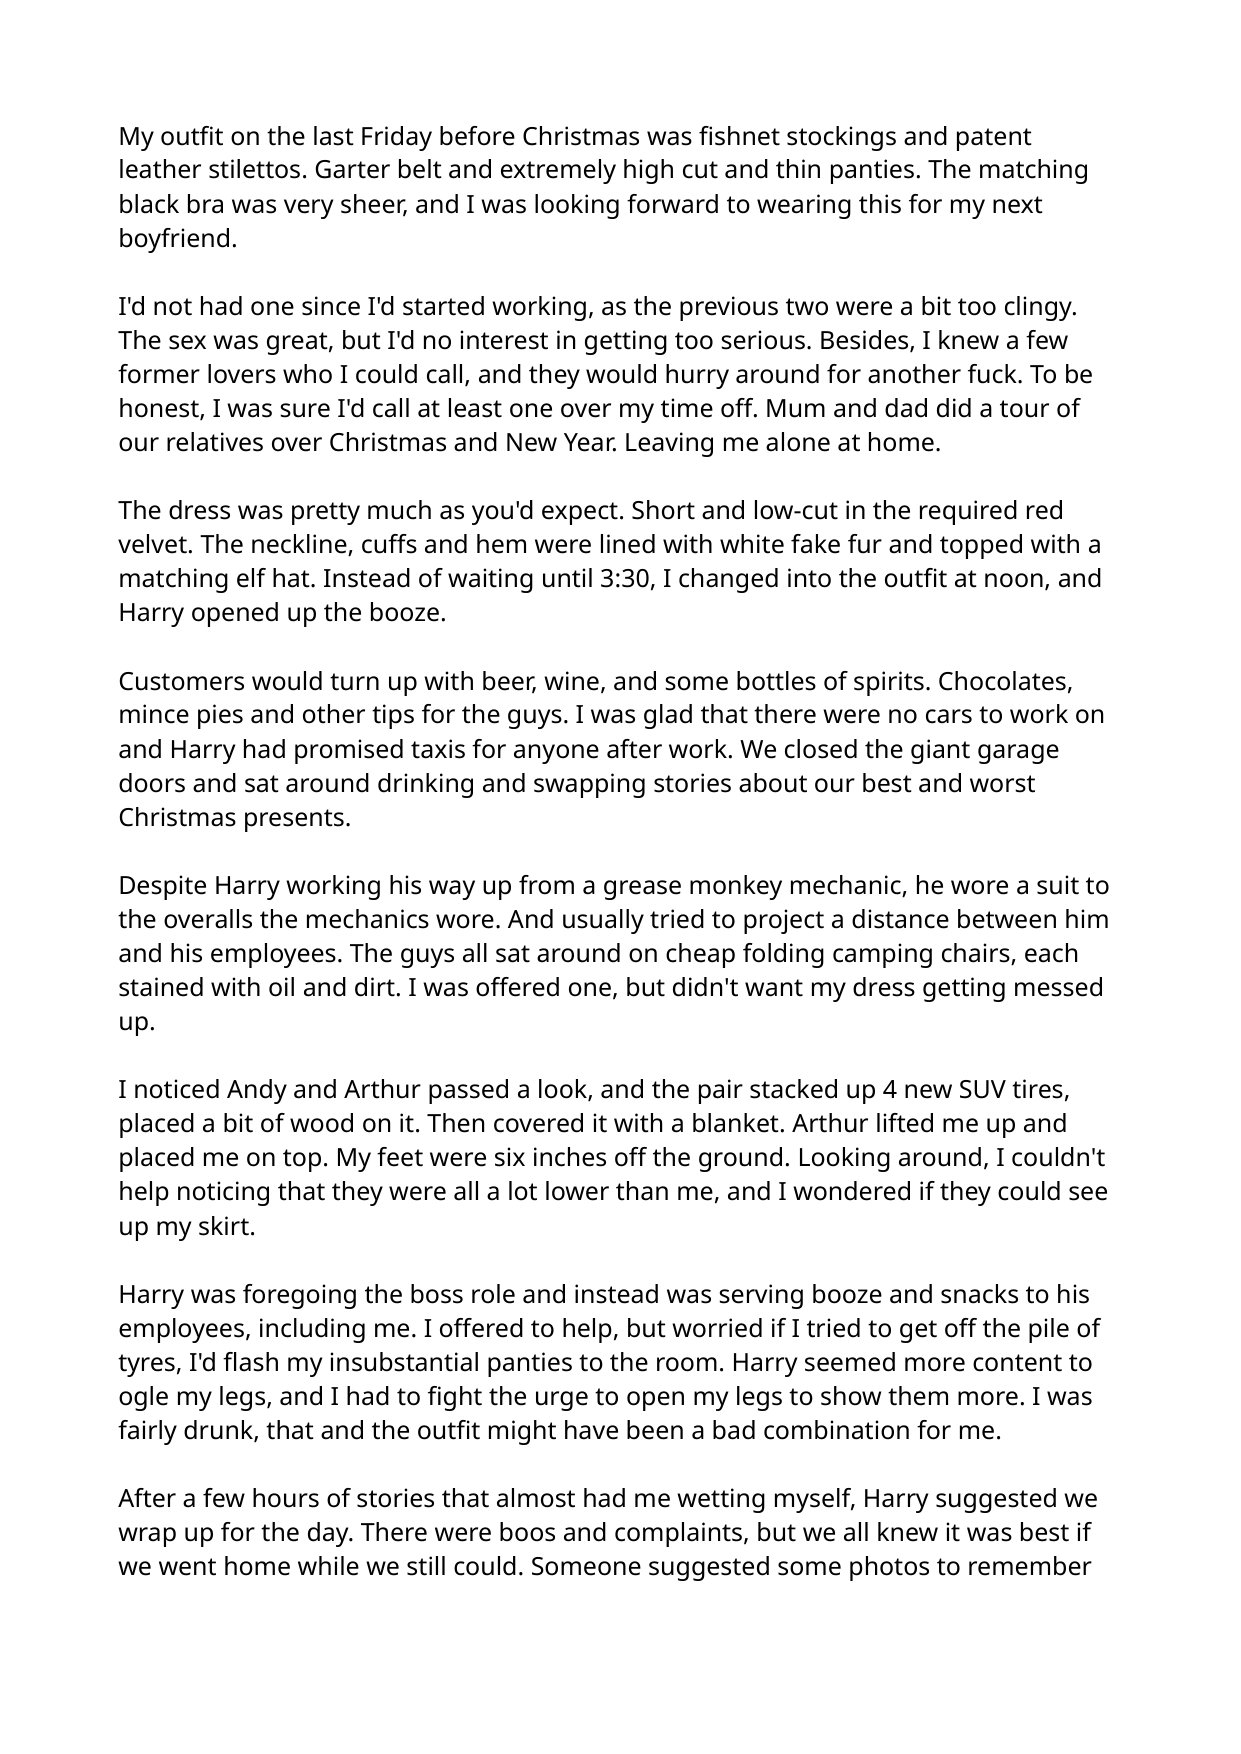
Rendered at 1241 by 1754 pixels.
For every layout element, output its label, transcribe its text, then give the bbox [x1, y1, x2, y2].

text The dress was pretty much as you'd expect. Short and low-cut in the required red velvet. The neckline, cuffs and hem were lined with white fake fur and topped with a matching elf hat. Instead of waiting until 3:30, I changed into the outfit at noon, and Harry opened up the booze. [118, 493, 1122, 629]
text My outfit on the last Friday before Christmas was fishnet stockings and patent leather stilettos. Garter belt and extremely high cut and thin panties. The matching black bra was very sheer, and I was looking forward to wearing this for my next boyfriend. [118, 118, 1122, 254]
text Customers would turn up with beer, wine, and some bottles of spirits. Chocolates, mince pies and other tips for the guys. I was glad that there were no cars to work on and Harry had promised taxis for anyone after work. We closed the giant garage doors and sat around drinking and swapping stories about our best and worst Christmas presents. [118, 663, 1122, 833]
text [118, 1481, 1122, 1583]
text I noticed Andy and Arthur passed a look, and the pair stacked up 4 new SUV tires, placed a bit of wood on it. Then covered it with a blanket. Arthur lifted me up and placed me on top. My feet were six inches off the ground. Looking around, I couldn't help noticing that they were all a lot lower than me, and I wondered if they could see up my skirt. [118, 1072, 1122, 1242]
text Despite Harry working his way up from a grease monkey mechanic, he wore a suit to the overalls the mechanics wore. And usually tried to project a distance between him and his employees. The guys all sat around on cheap folding camping chairs, each stained with oil and dirt. I was offered one, but didn't want my dress getting messed up. [118, 867, 1122, 1038]
text Harry was foregoing the boss role and instead was serving booze and snacks to his employees, including me. I offered to help, but worried if I tried to get off the pile of tyres, I'd flash my insubstantial panties to the room. Harry seemed more content to ogle my legs, and I had to fight the urge to open my legs to show them more. I was fairly drunk, that and the outfit might have been a bad combination for me. [118, 1276, 1122, 1447]
text I'd not had one since I'd started working, as the previous two were a bit too clingy. The sex was great, but I'd no interest in getting too serious. Besides, I knew a few former lovers who I could call, and they would hurry around for another fuck. To be honest, I was sure I'd call at least one over my time off. Mum and dad did a tour of our relatives over Christmas and New Year. Leaving me alone at home. [118, 288, 1122, 459]
